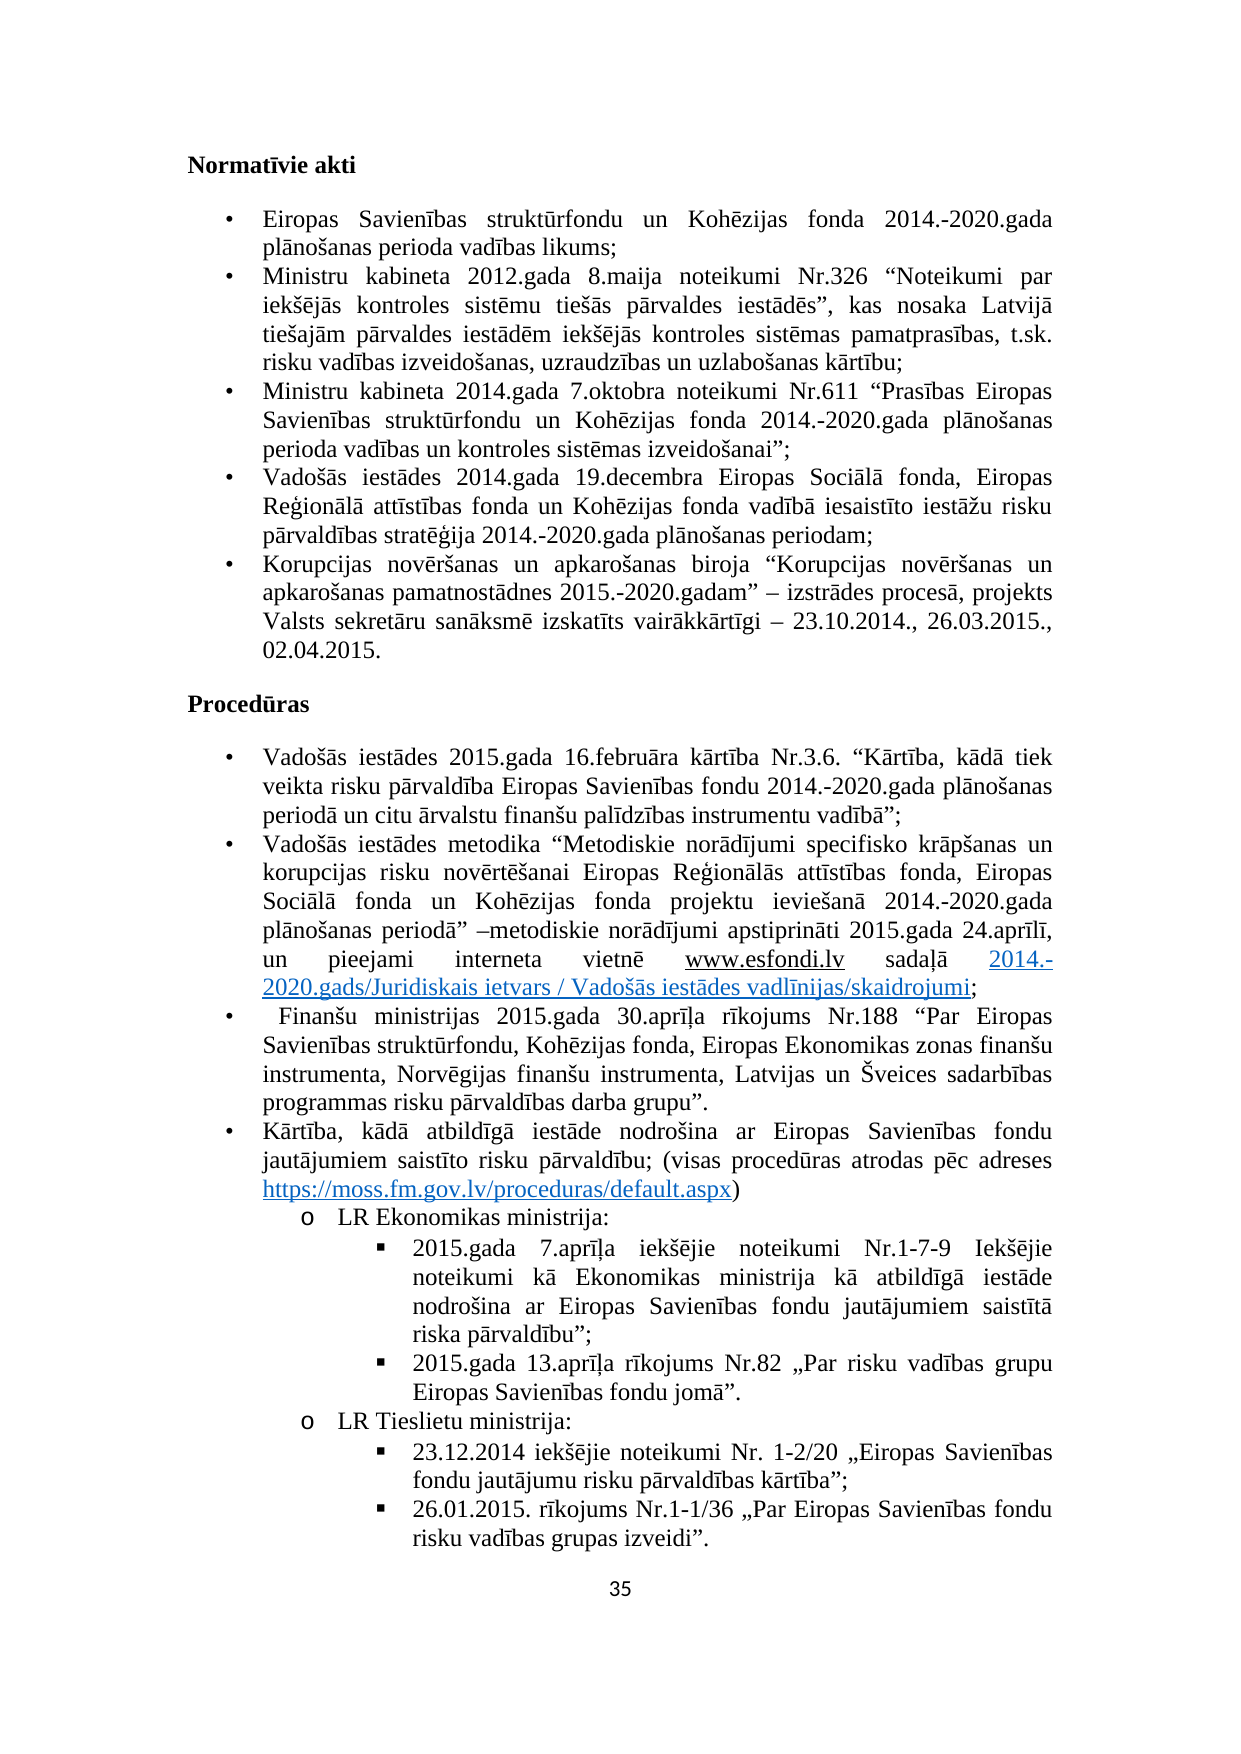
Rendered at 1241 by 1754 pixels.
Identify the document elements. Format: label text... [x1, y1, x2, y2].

list LR Ekonomikas ministrija: [300, 1202, 1053, 1233]
list Eiropas Savienības struktūrfondu un Kohēzijas fonda 2014.-2020.gada plānošanas perioda vadības likums; [225, 204, 1053, 261]
list Finanšu ministrijas 2015.gada 30.aprīļa rīkojums Nr.188 “Par Eiropas Savienības struktūrfondu, Kohēzijas fonda, Eiropas Ekonomikas zonas finanšu instrumenta, Norvēgijas finanšu instrumenta, Latvijas un Šveices sadarbības programmas risku pārvaldības darba grupu”. [225, 1001, 1053, 1116]
list Vadošās iestādes metodika “Metodiskie norādījumi specifisko krāpšanas un korupcijas risku novērtēšanai Eiropas Reģionālās attīstības fonda, Eiropas Sociālā fonda un Kohēzijas fonda projektu ieviešanā 2014.-2020.gada plānošanas periodā” –metodiskie norādījumi apstiprināti 2015.gada 24.aprīlī, un pieejami interneta vietnē www.esfondi.lv sadaļā 2014.-2020.gads/Juridiskais ietvars / Vadošās iestādes vadlīnijas/skaidrojumi; [225, 829, 1053, 1001]
list 2015.gada 13.aprīļa rīkojums Nr.82 „Par risku vadības grupu Eiropas Savienības fondu jomā”. [375, 1348, 1053, 1406]
list 2015.gada 7.aprīļa iekšējie noteikumi Nr.1-7-9 Iekšējie noteikumi kā Ekonomikas ministrija kā atbildīgā iestāde nodrošina ar Eiropas Savienības fondu jautājumiem saistītā riska pārvaldību”; [375, 1233, 1053, 1348]
text Normatīvie akti [187, 150, 1053, 179]
list Korupcijas novēršanas un apkarošanas biroja “Korupcijas novēršanas un apkarošanas pamatnostādnes 2015.-2020.gadam” – izstrādes procesā, projekts Valsts sekretāru sanāksmē izskatīts vairākkārtīgi – 23.10.2014., 26.03.2015., 02.04.2015. [225, 549, 1053, 664]
list Ministru kabineta 2012.gada 8.maija noteikumi Nr.326 “Noteikumi par iekšējās kontroles sistēmu tiešās pārvaldes iestādēs”, kas nosaka Latvijā tiešajām pārvaldes iestādēm iekšējās kontroles sistēmas pamatprasības, t.sk. risku vadības izveidošanas, uzraudzības un uzlabošanas kārtību; [225, 261, 1053, 376]
list 23.12.2014 iekšējie noteikumi Nr. 1-2/20 „Eiropas Savienības fondu jautājumu risku pārvaldības kārtība”; [375, 1437, 1053, 1494]
list Vadošās iestādes 2015.gada 16.februāra kārtība Nr.3.6. “Kārtība, kādā tiek veikta risku pārvaldība Eiropas Savienības fondu 2014.-2020.gada plānošanas periodā un citu ārvalstu finanšu palīdzības instrumentu vadībā”; [225, 742, 1053, 829]
list Ministru kabineta 2014.gada 7.oktobra noteikumi Nr.611 “Prasības Eiropas Savienības struktūrfondu un Kohēzijas fonda 2014.-2020.gada plānošanas perioda vadības un kontroles sistēmas izveidošanai”; [225, 376, 1053, 462]
list Kārtība, kādā atbildīgā iestāde nodrošina ar Eiropas Savienības fondu jautājumiem saistīto risku pārvaldību; (visas procedūras atrodas pēc adreses https://moss.fm.gov.lv/proceduras/default.aspx) [225, 1116, 1053, 1202]
list 26.01.2015. rīkojums Nr.1-1/36 „Par Eiropas Savienības fondu risku vadības grupas izveidi”. [375, 1494, 1053, 1552]
list Vadošās iestādes 2014.gada 19.decembra Eiropas Sociālā fonda, Eiropas Reģionālā attīstības fonda un Kohēzijas fonda vadībā iesaistīto iestāžu risku pārvaldības stratēģija 2014.-2020.gada plānošanas periodam; [225, 462, 1053, 549]
text Procedūras [187, 689, 1053, 717]
list LR Tieslietu ministrija: [300, 1406, 1053, 1437]
